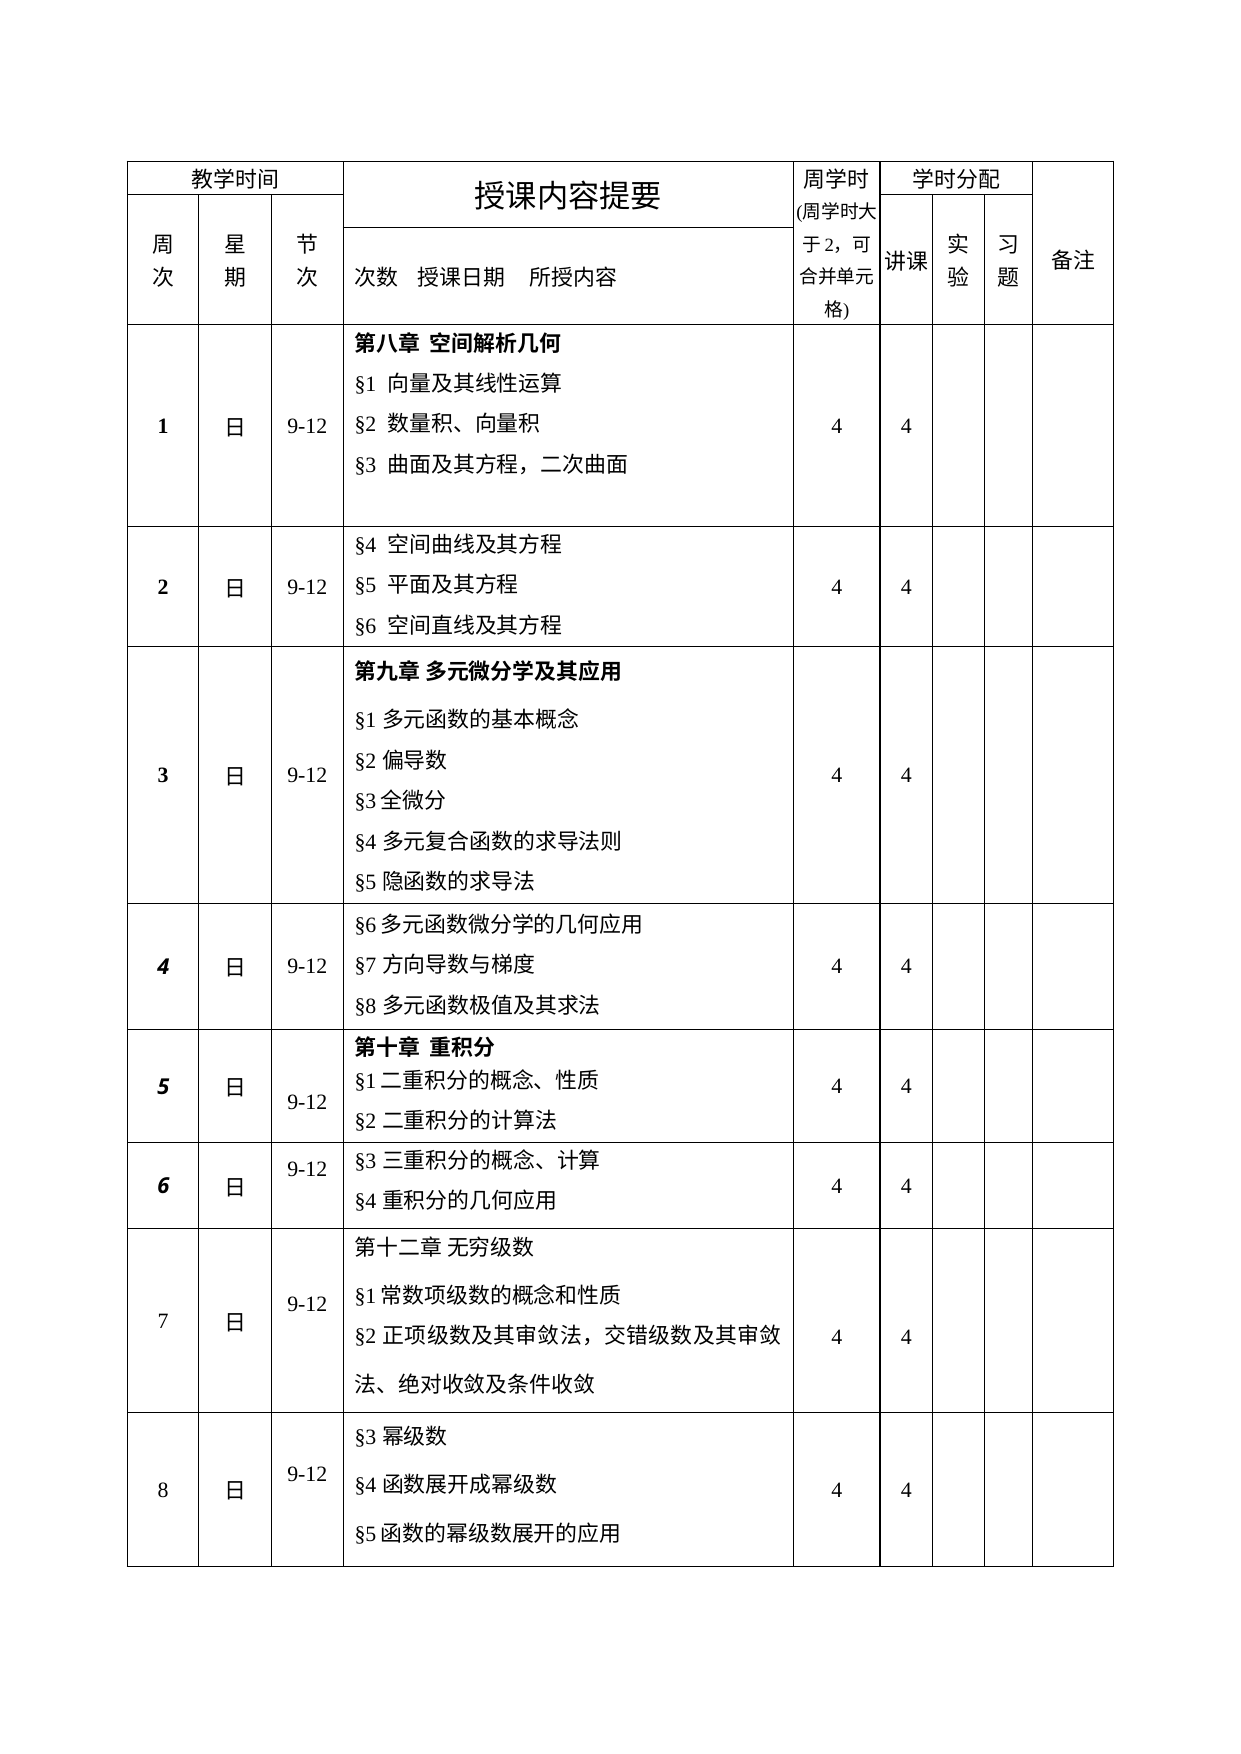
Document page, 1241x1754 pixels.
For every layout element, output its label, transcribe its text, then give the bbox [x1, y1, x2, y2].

table_cell 星 期 [199, 195, 271, 324]
table_cell 9-12 [272, 904, 343, 1029]
table_cell 日 [199, 1413, 271, 1566]
table_cell [933, 1229, 984, 1412]
table_cell §3 三重积分的概念、计算 §4 重积分的几何应用 [344, 1143, 793, 1228]
table_cell [933, 527, 984, 646]
table_cell 日 [199, 527, 271, 646]
table_cell [985, 647, 1032, 902]
table_cell 9-12 [272, 527, 343, 646]
table_cell [985, 904, 1032, 1029]
table_cell 4 [881, 647, 932, 902]
table_cell [1033, 904, 1113, 1029]
table_cell [933, 1030, 984, 1142]
table_cell [985, 1413, 1032, 1566]
table_header 教学时间 [128, 162, 343, 194]
table_cell 4 [128, 904, 198, 1029]
table_cell 4 [881, 1143, 932, 1228]
table_cell 4 [881, 904, 932, 1029]
table_cell [1033, 325, 1113, 526]
table_cell 4 [794, 1143, 879, 1228]
table_header 学时分配 [881, 162, 1032, 194]
table_cell §6多元函数微分学的几何应用 §7 方向导数与梯度 §8 多元函数极值及其求法 [344, 904, 793, 1029]
table_cell 日 [199, 647, 271, 902]
table_header 周学时 (周学时大于2，可合并单元格) [794, 162, 879, 324]
table_cell 5 [128, 1030, 198, 1142]
table_cell 4 [881, 527, 932, 646]
table_cell 9-12 [272, 647, 343, 902]
table_cell [1033, 1143, 1113, 1228]
table_cell [1033, 1413, 1113, 1566]
table_cell 3 [128, 647, 198, 902]
table_cell §4 空间曲线及其方程 §5 平面及其方程 §6 空间直线及其方程 [344, 527, 793, 646]
table_cell 第十章 重积分 §1二重积分的概念、性质 §2 二重积分的计算法 [344, 1030, 793, 1142]
table_cell 9-12 [272, 325, 343, 526]
table_cell [933, 1413, 984, 1566]
table_cell 9-12 [272, 1143, 343, 1228]
table_cell 9-12 [272, 1413, 343, 1566]
table_cell 9-12 [272, 1030, 343, 1142]
table_cell 4 [794, 647, 879, 902]
table_cell 4 [794, 527, 879, 646]
table_cell [985, 1229, 1032, 1412]
table_cell 9-12 [272, 1229, 343, 1412]
table_cell 周 次 [128, 195, 198, 324]
table_cell 4 [794, 1030, 879, 1142]
table_cell 4 [881, 1413, 932, 1566]
table_cell [933, 325, 984, 526]
table_cell [1033, 647, 1113, 902]
table_cell 次数 授课日期 所授内容 [344, 228, 793, 324]
table_cell [1033, 527, 1113, 646]
table_cell [985, 1030, 1032, 1142]
table_cell [985, 527, 1032, 646]
table_cell [1033, 1229, 1113, 1412]
table_cell 1 [128, 325, 198, 526]
table_cell [933, 647, 984, 902]
table_cell 日 [199, 1143, 271, 1228]
table_cell 日 [199, 1030, 271, 1142]
table_cell 6 [128, 1143, 198, 1228]
table_cell 4 [794, 904, 879, 1029]
table_cell 实验 [933, 195, 984, 324]
table_cell [1033, 1030, 1113, 1142]
table_cell 8 [128, 1413, 198, 1566]
table_cell 第八章 空间解析几何 §1 向量及其线性运算 §2 数量积、向量积 §3 曲面及其方程，二次曲面 [344, 325, 793, 526]
table_cell 日 [199, 904, 271, 1029]
table_cell 节 次 [272, 195, 343, 324]
table_cell 4 [881, 1229, 932, 1412]
table_header 备注 [1033, 162, 1113, 324]
table_cell 4 [794, 1229, 879, 1412]
table_cell 日 [199, 325, 271, 526]
table_cell 2 [128, 527, 198, 646]
table_cell §3 幂级数 §4 函数展开成幂级数 §5函数的幂级数展开的应用 [344, 1413, 793, 1566]
table_header 授课内容提要 [344, 162, 793, 227]
table_cell [985, 325, 1032, 526]
table_cell [933, 904, 984, 1029]
table_cell [933, 1143, 984, 1228]
table_cell [985, 1143, 1032, 1228]
table_cell 4 [881, 325, 932, 526]
table_cell 4 [881, 1030, 932, 1142]
table_cell 第十二章 无穷级数 §1常数项级数的概念和性质 §2 正项级数及其审敛法，交错级数及其审敛法、绝对收敛及条件收敛 [344, 1229, 793, 1412]
table_cell 讲课 [881, 195, 932, 324]
table_cell 4 [794, 325, 879, 526]
table_cell 4 [794, 1413, 879, 1566]
table_cell 7 [128, 1229, 198, 1412]
table_cell 日 [199, 1229, 271, 1412]
table_cell 习题 [985, 195, 1032, 324]
table_cell 第九章 多元微分学及其应用 §1 多元函数的基本概念 §2 偏导数 §3全微分 §4 多元复合函数的求导法则 §5 隐函数的求导法 [344, 647, 793, 902]
